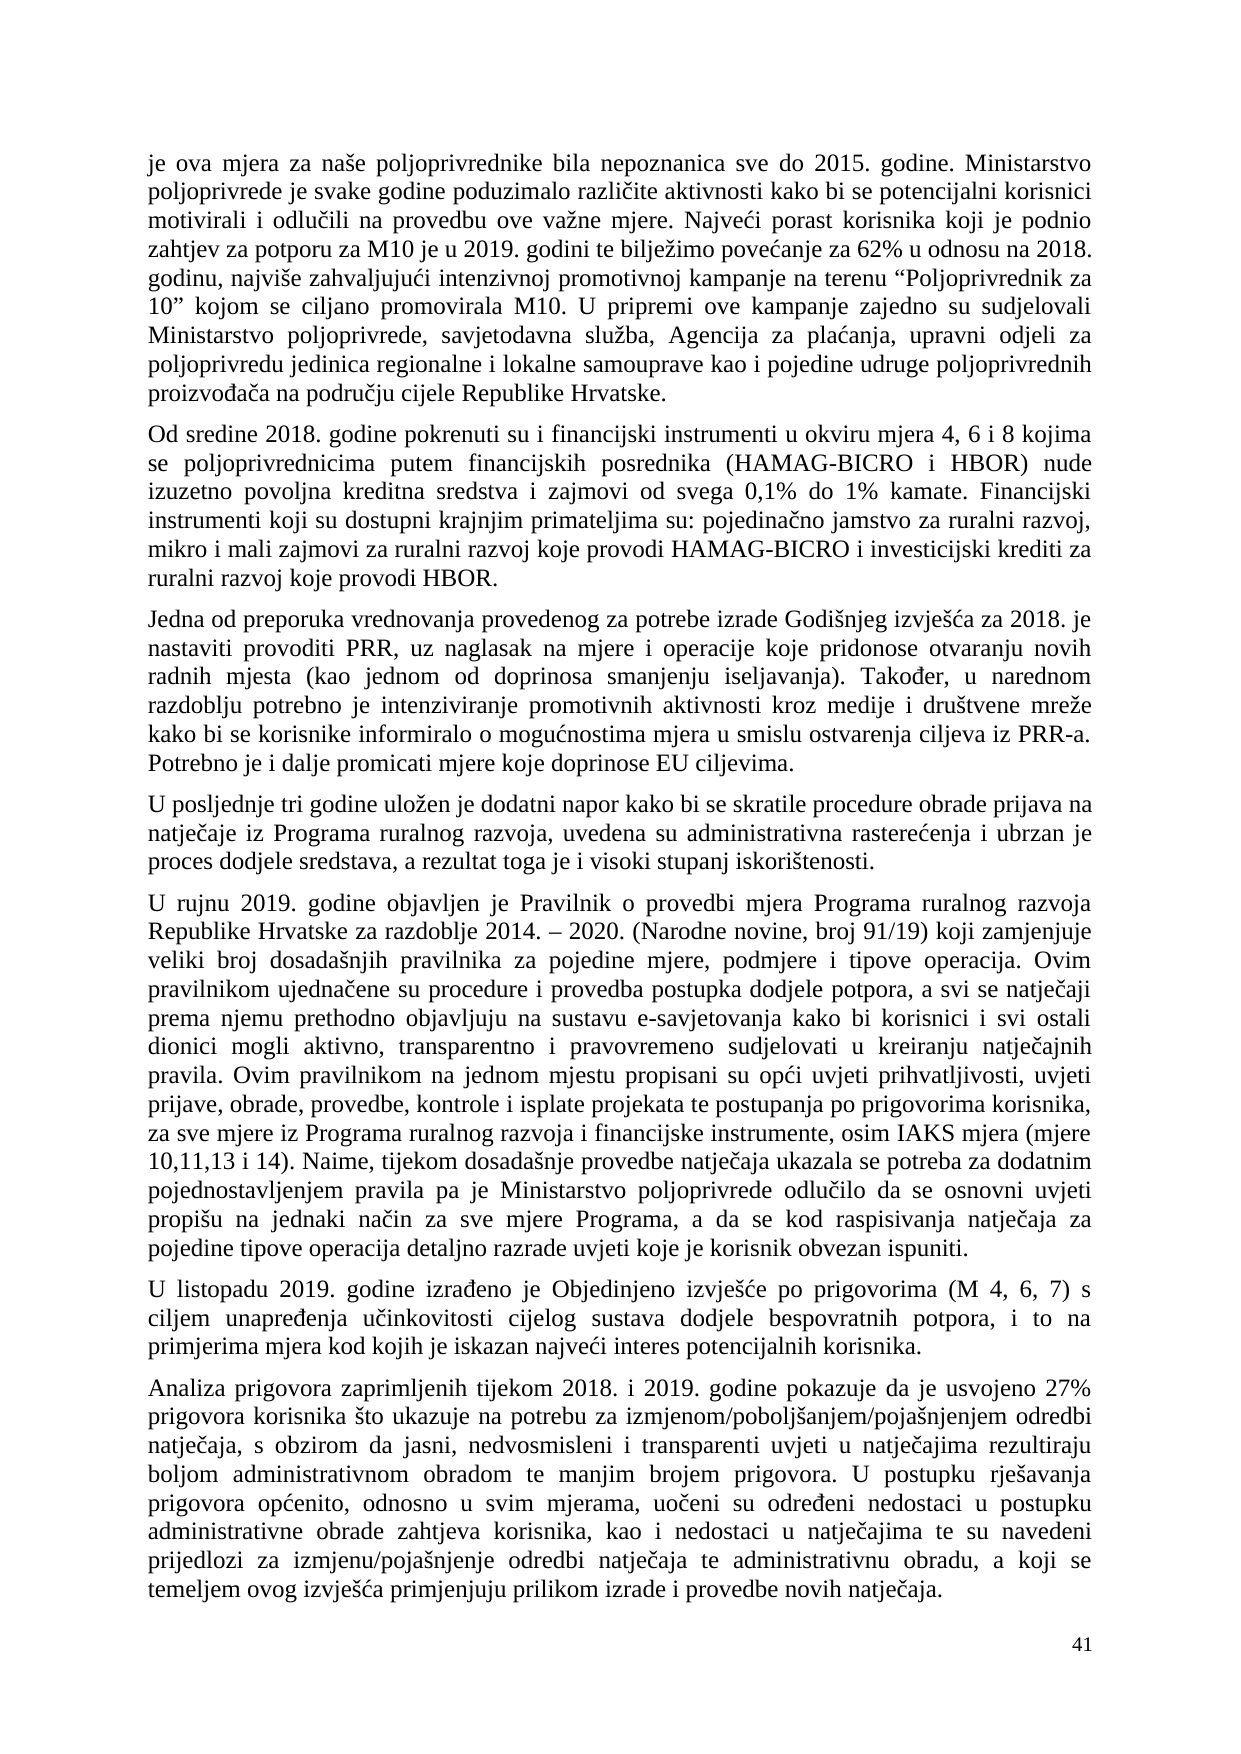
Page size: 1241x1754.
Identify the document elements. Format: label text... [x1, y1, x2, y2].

text Od sredine 2018. godine pokrenuti su i financijski instrumenti u okviru mjera 4, 6 i 8 kojima se poljoprivrednicima putem financijskih posrednika (HAMAG-BICRO i HBOR) nude izuzetno povoljna kreditna sredstva i zajmovi od svega 0,1% do 1% kamate. Financijski instrumenti koji su dostupni krajnjim primateljima su: pojedinačno jamstvo za ruralni razvoj, mikro i mali zajmovi za ruralni razvoj koje provodi HAMAG-BICRO i investicijski krediti za ruralni razvoj koje provodi HBOR. [148, 419, 1093, 591]
text U posljednje tri godine uložen je dodatni napor kako bi se skratile procedure obrade prijava na natječaje iz Programa ruralnog razvoja, uvedena su administrativna rasterećenja i ubrzan je proces dodjele sredstava, a rezultat toga je i visoki stupanj iskorištenosti. [148, 789, 1093, 875]
text Jedna od preporuka vrednovanja provedenog za potrebe izrade Godišnjeg izvješća za 2018. je nastaviti provoditi PRR, uz naglasak na mjere i operacije koje pridonose otvaranju novih radnih mjesta (kao jednom od doprinosa smanjenju iseljavanja). Također, u narednom razdoblju potrebno je intenziviranje promotivnih aktivnosti kroz medije i društvene mreže kako bi se korisnike informiralo o mogućnostima mjera u smislu ostvarenja ciljeva iz PRR-a. Potrebno je i dalje promicati mjere koje doprinose EU ciljevima. [148, 604, 1093, 776]
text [148, 148, 1093, 406]
text U rujnu 2019. godine objavljen je Pravilnik o provedbi mjera Programa ruralnog razvoja Republike Hrvatske za razdoblje 2014. – 2020. (Narodne novine, broj 91/19) koji zamjenjuje veliki broj dosadašnjih pravilnika za pojedine mjere, podmjere i tipove operacija. Ovim pravilnikom ujednačene su procedure i provedba postupka dodjele potpora, a svi se natječaji prema njemu prethodno objavljuju na sustavu e-savjetovanja kako bi korisnici i svi ostali dionici mogli aktivno, transparentno i pravovremeno sudjelovati u kreiranju natječajnih pravila. Ovim pravilnikom na jednom mjestu propisani su opći uvjeti prihvatljivosti, uvjeti prijave, obrade, provedbe, kontrole i isplate projekata te postupanja po prigovorima korisnika, za sve mjere iz Programa ruralnog razvoja i financijske instrumente, osim IAKS mjera (mjere 10,11,13 i 14). Naime, tijekom dosadašnje provedbe natječaja ukazala se potreba za dodatnim pojednostavljenjem pravila pa je Ministarstvo poljoprivrede odlučilo da se osnovni uvjeti propišu na jednaki način za sve mjere Programa, a da se kod raspisivanja natječaja za pojedine tipove operacija detaljno razrade uvjeti koje je korisnik obvezan ispuniti. [148, 888, 1093, 1261]
text U listopadu 2019. godine izrađeno je Objedinjeno izvješće po prigovorima (M 4, 6, 7) s ciljem unapređenja učinkovitosti cijelog sustava dodjele bespovratnih potpora, i to na primjerima mjera kod kojih je iskazan najveći interes potencijalnih korisnika. [148, 1274, 1093, 1360]
text Analiza prigovora zaprimljenih tijekom 2018. i 2019. godine pokazuje da je usvojeno 27% prigovora korisnika što ukazuje na potrebu za izmjenom/poboljšanjem/pojašnjenjem odredbi natječaja, s obzirom da jasni, nedvosmisleni i transparenti uvjeti u natječajima rezultiraju boljom administrativnom obradom te manjim brojem prigovora. U postupku rješavanja prigovora općenito, odnosno u svim mjerama, uočeni su određeni nedostaci u postupku administrativne obrade zahtjeva korisnika, kao i nedostaci u natječajima te su navedeni prijedlozi za izmjenu/pojašnjenje odredbi natječaja te administrativnu obradu, a koji se temeljem ovog izvješća primjenjuju prilikom izrade i provedbe novih natječaja. [148, 1373, 1093, 1603]
